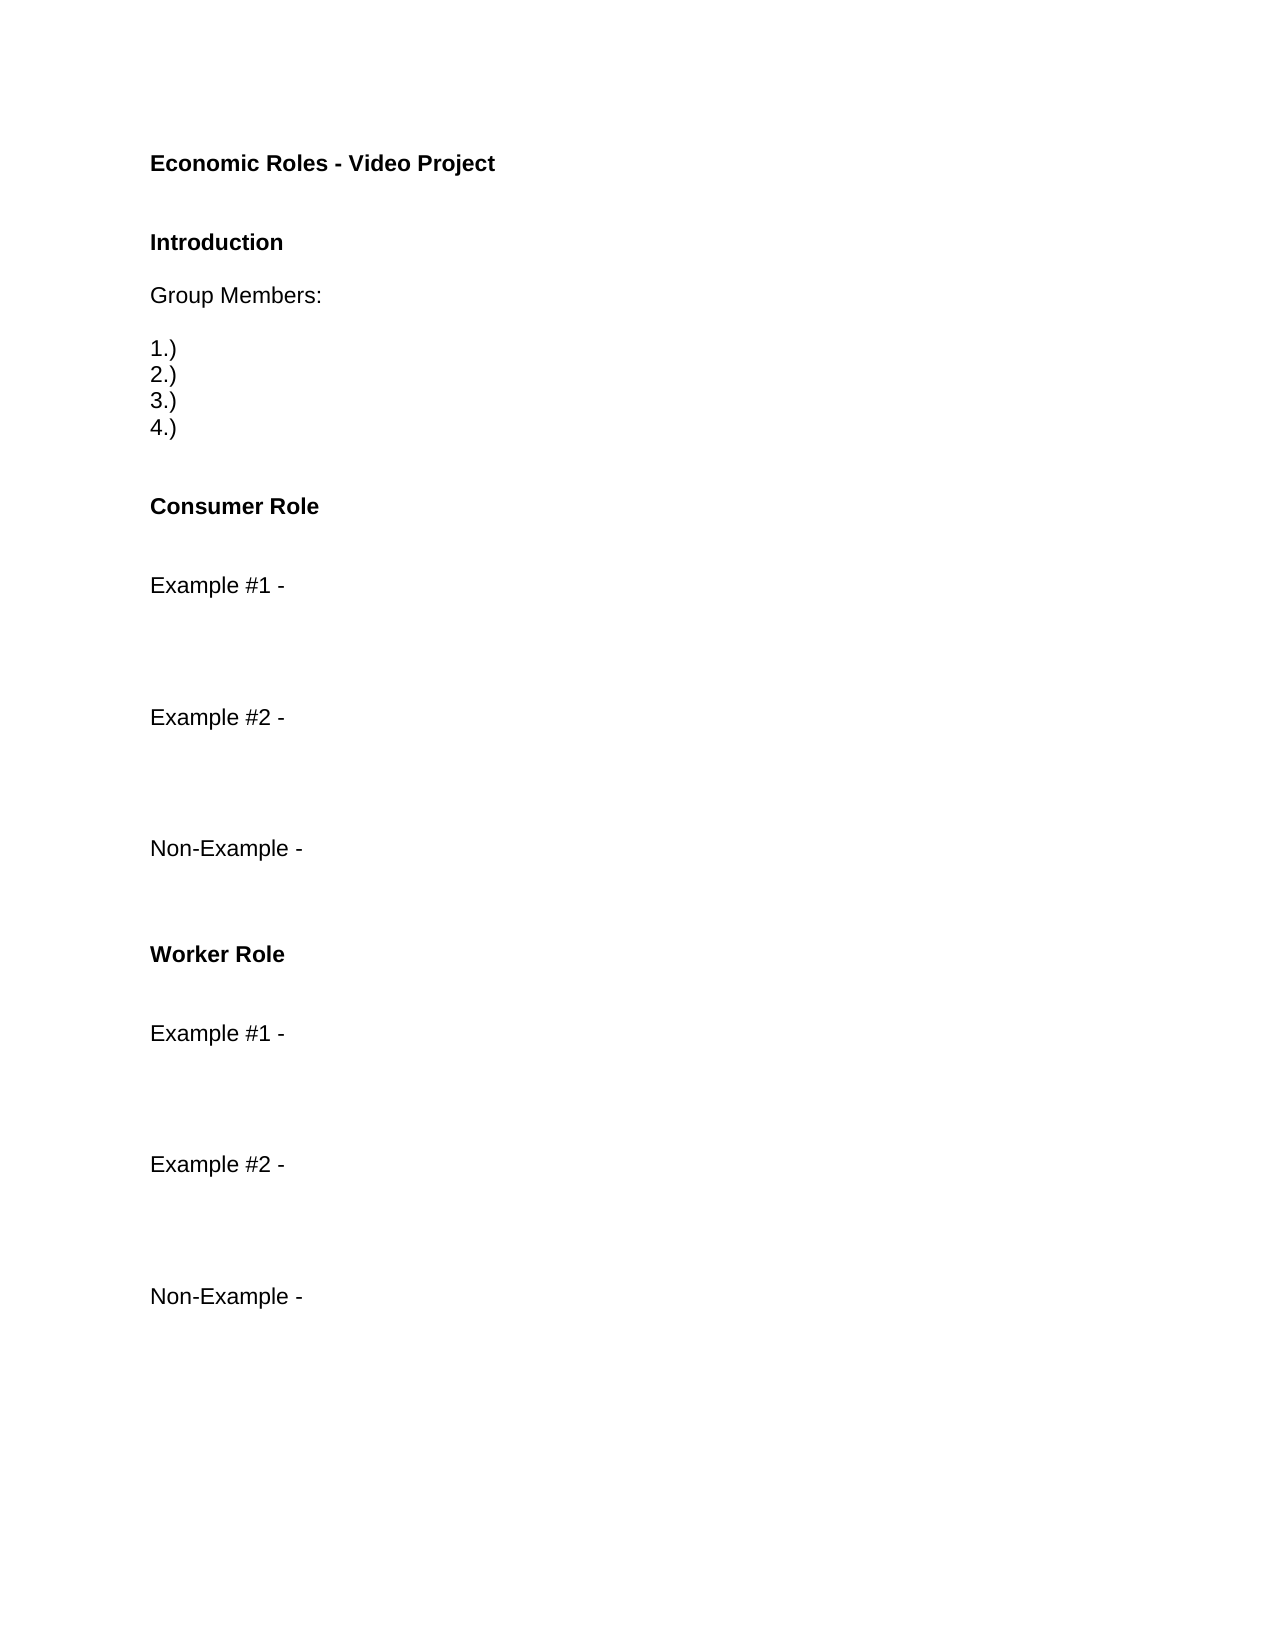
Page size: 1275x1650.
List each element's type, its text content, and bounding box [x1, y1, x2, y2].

text 4.) [150, 413, 1125, 440]
text 3.) [150, 387, 1125, 413]
text Non-Example - [150, 835, 1125, 862]
text Example #1 - [150, 572, 1125, 598]
text Example #2 - [150, 703, 1125, 730]
text Introduction [150, 229, 1125, 255]
text Non-Example - [150, 1283, 1125, 1309]
text Worker Role [150, 941, 1125, 967]
text Economic Roles - Video Project [150, 150, 1125, 176]
text 1.) [150, 334, 1125, 361]
text Consumer Role [150, 493, 1125, 519]
text Group Members: [150, 282, 1125, 308]
text Example #2 - [150, 1151, 1125, 1178]
text 2.) [150, 361, 1125, 387]
text Example #1 - [150, 1020, 1125, 1046]
